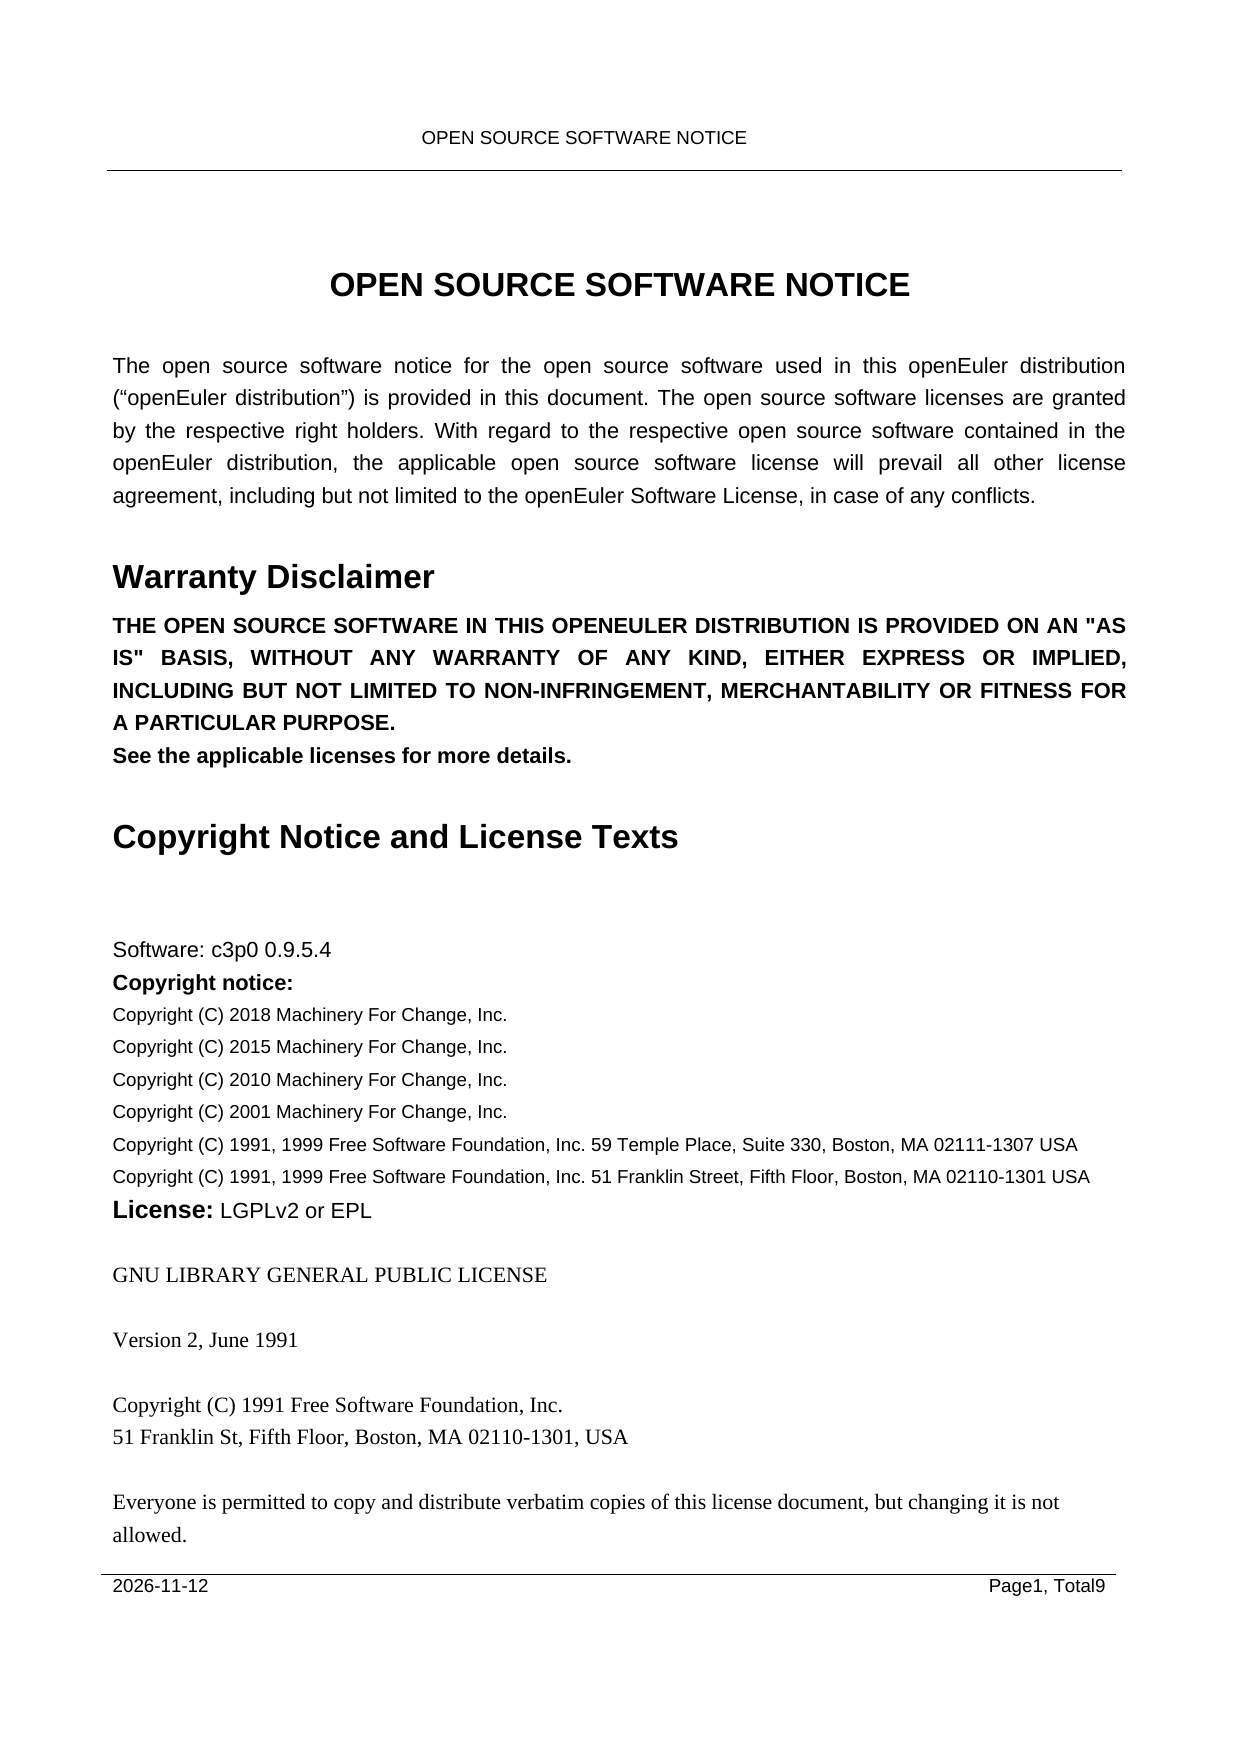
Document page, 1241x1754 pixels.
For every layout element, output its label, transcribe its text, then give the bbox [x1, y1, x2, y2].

text THE OPEN SOURCE SOFTWARE IN THIS OPENEULER DISTRIBUTION IS PROVIDED ON AN "AS IS" BASIS, WITHOUT ANY WARRANTY OF ANY KIND, EITHER EXPRESS OR IMPLIED, INCLUDING BUT NOT LIMITED TO NON-INFRINGEMENT, MERCHANTABILITY OR FITNESS FOR A PARTICULAR PURPOSE. See the applicable licenses for more details. [112, 609, 1128, 771]
text Copyright (C) 1991, 1999 Free Software Foundation, Inc. 51 Franklin Street, Fifth Floor, Boston, MA 02110-1301 USA [112, 1161, 1128, 1193]
text The open source software notice for the open source software used in this openEuler distribution (“openEuler distribution”) is provided in this document. The open source software licenses are granted by the respective right holders. With regard to the respective open source software contained in the openEuler distribution, the applicable open source software license will prevail all other license agreement, including but not limited to the openEuler Software License, in case of any conflicts. [112, 349, 1128, 511]
text Copyright (C) 2001 Machinery For Change, Inc. [112, 1096, 1128, 1128]
text Copyright (C) 2015 Machinery For Change, Inc. [112, 1031, 1128, 1063]
text Software: c3p0 0.9.5.4 [112, 933, 1128, 966]
text Warranty Disclaimer [112, 544, 1128, 609]
text OPEN SOURCE SOFTWARE NOTICE [112, 251, 1128, 316]
text Copyright (C) 2018 Machinery For Change, Inc. [112, 998, 1128, 1031]
text Copyright (C) 1991, 1999 Free Software Foundation, Inc. 59 Temple Place, Suite 330, Boston, MA 02111-1307 USA [112, 1128, 1128, 1161]
text Copyright notice: [112, 966, 1128, 998]
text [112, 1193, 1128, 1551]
text Copyright Notice and License Texts [112, 804, 1128, 869]
text Copyright (C) 2010 Machinery For Change, Inc. [112, 1063, 1128, 1096]
